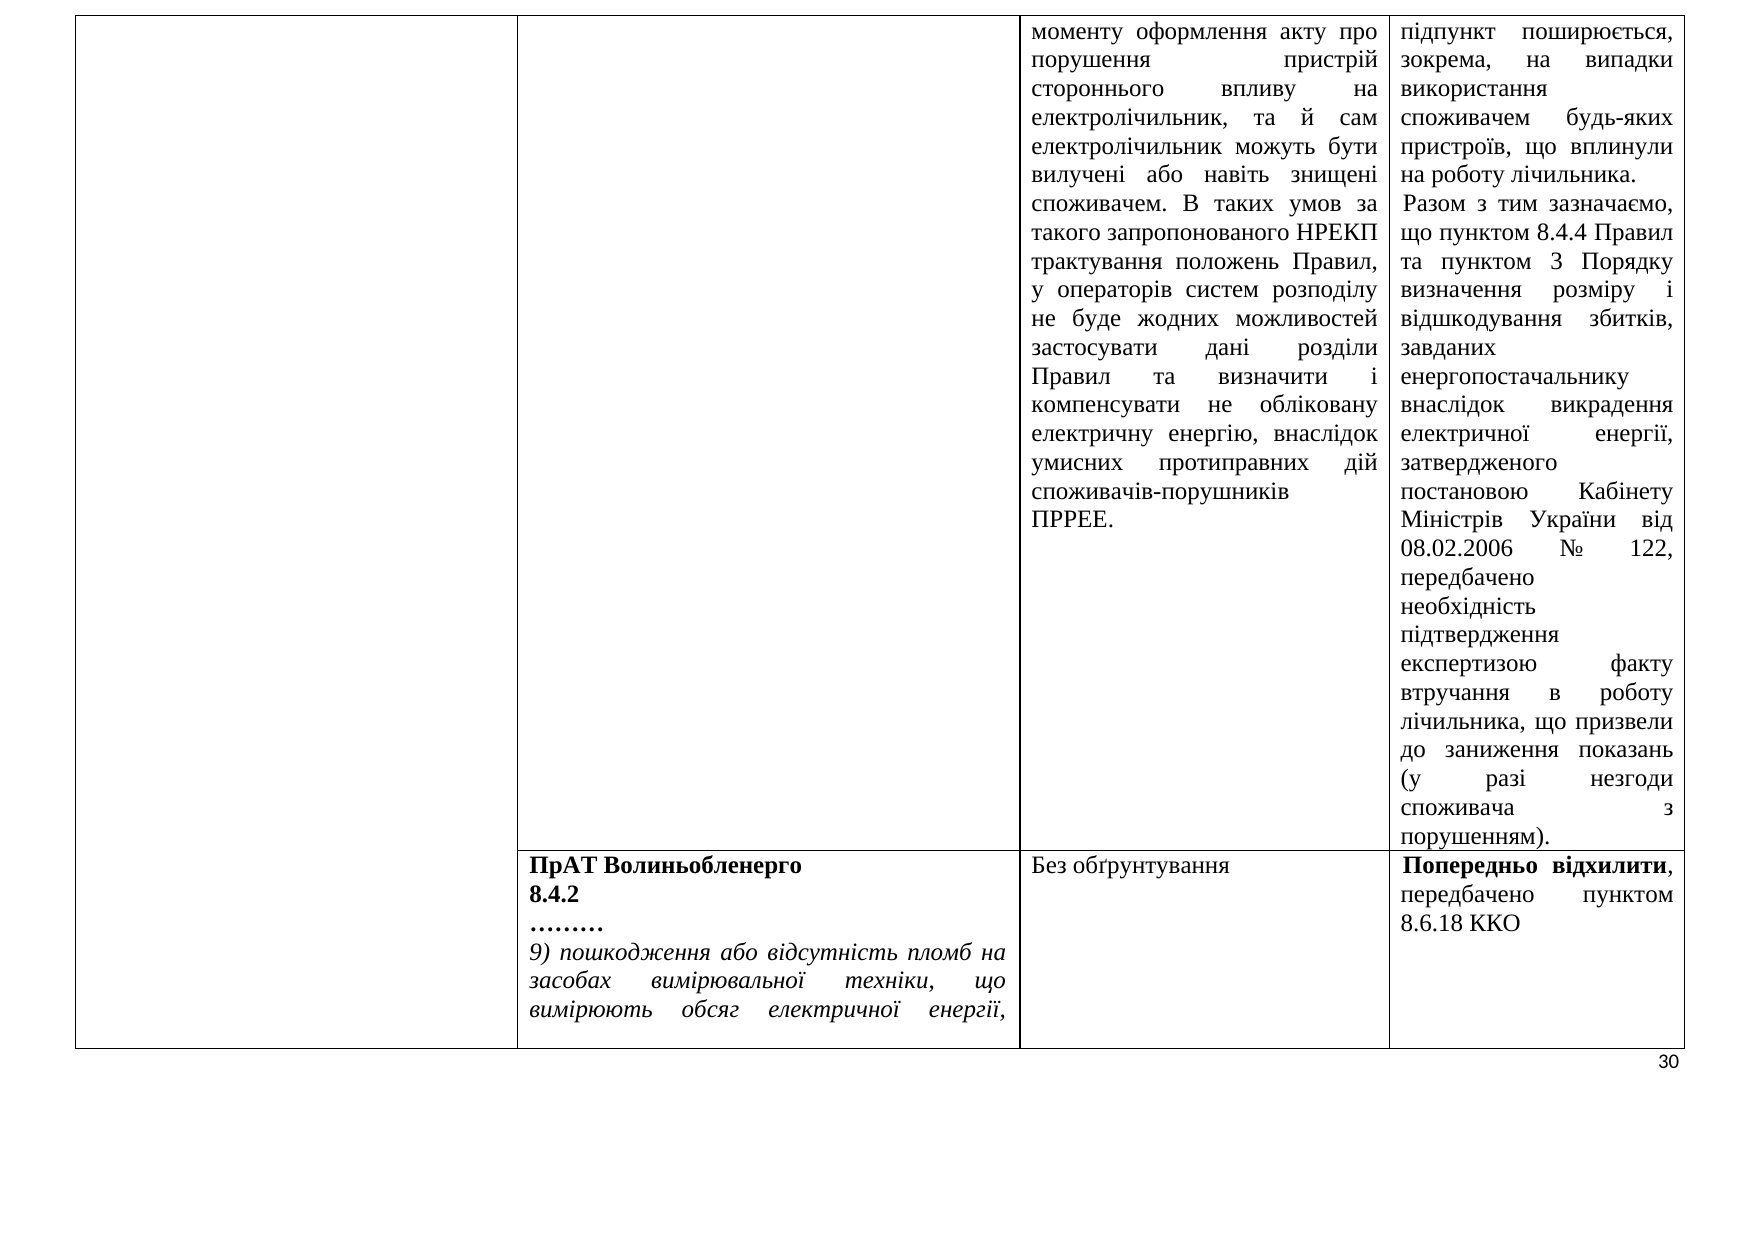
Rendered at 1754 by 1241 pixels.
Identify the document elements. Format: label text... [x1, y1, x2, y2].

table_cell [1021, 16, 1389, 849]
table_cell Без обґрунтування [1021, 851, 1389, 1047]
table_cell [1390, 851, 1684, 1047]
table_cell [1390, 16, 1684, 849]
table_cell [518, 851, 1019, 1047]
